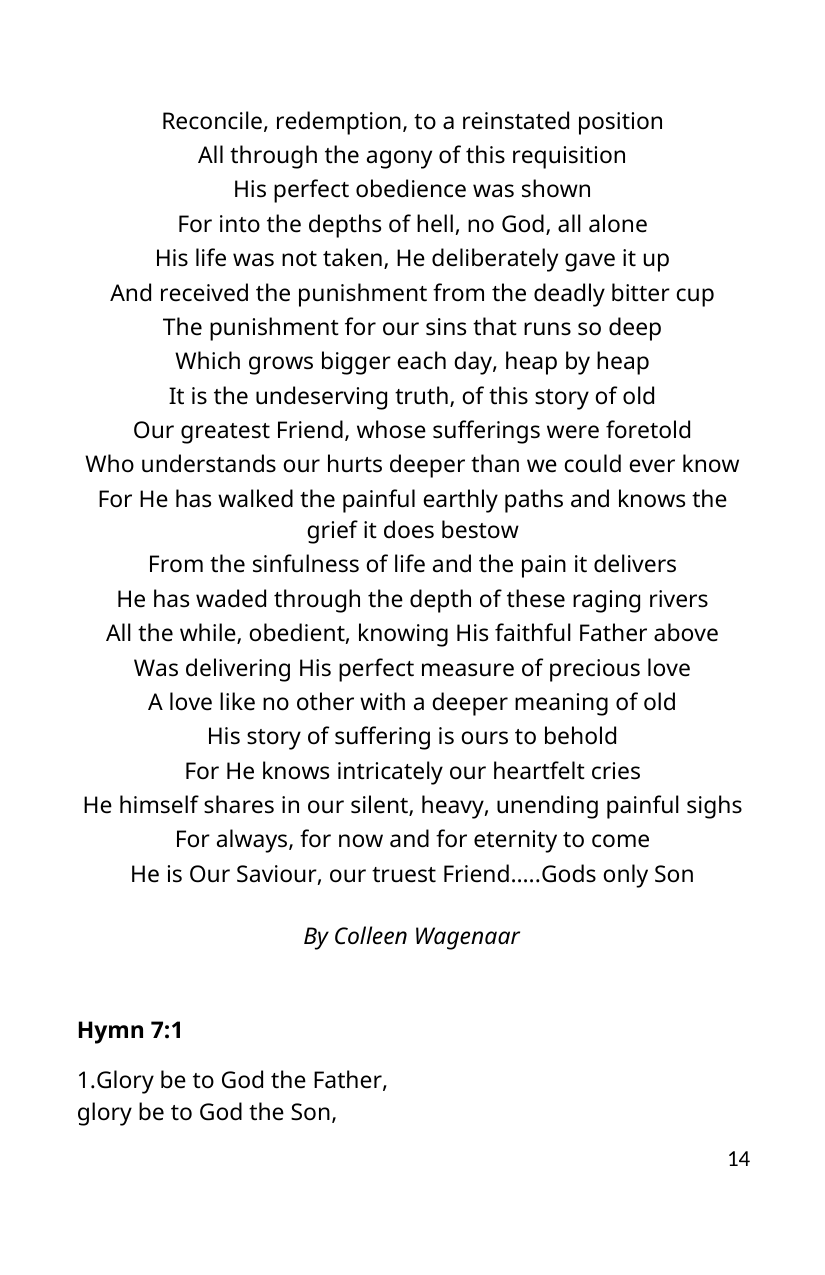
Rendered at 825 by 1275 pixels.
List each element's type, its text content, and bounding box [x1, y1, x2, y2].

table_cell Which grows bigger each day, heap by heap [75, 344, 750, 378]
table_cell Who understands our hurts deeper than we could ever know [75, 447, 750, 481]
table_cell For into the depths of hell, no God, all alone [75, 206, 750, 241]
table_cell It is the undeserving truth, of this story of old [75, 378, 750, 412]
table_cell For He has walked the painful earthly paths and knows the grief it does bestow [75, 481, 750, 547]
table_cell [75, 856, 750, 1128]
table_cell He has waded through the depth of these raging rivers [75, 581, 750, 616]
table_cell Our greatest Friend, whose sufferings were foretold [75, 412, 750, 447]
table_cell For He knows intricately our heartfelt cries [75, 753, 750, 787]
table_cell His story of suffering is ours to behold [75, 719, 750, 753]
table_cell Reconcile, redemption, to a reinstated position [75, 103, 750, 137]
table_cell A love like no other with a deeper meaning of old [75, 684, 750, 719]
table_cell From the sinfulness of life and the pain it delivers [75, 547, 750, 581]
table_cell All the while, obedient, knowing His faithful Father above [75, 616, 750, 650]
table_cell His life was not taken, He deliberately gave it up [75, 241, 750, 275]
table_cell The punishment for our sins that runs so deep [75, 309, 750, 344]
table_cell For always, for now and for eternity to come [75, 822, 750, 856]
table_cell Was delivering His perfect measure of precious love [75, 650, 750, 684]
table_cell He himself shares in our silent, heavy, unending painful sighs [75, 788, 750, 822]
table_cell And received the punishment from the deadly bitter cup [75, 275, 750, 309]
table_cell All through the agony of this requisition [75, 138, 750, 172]
table_cell His perfect obedience was shown [75, 172, 750, 206]
